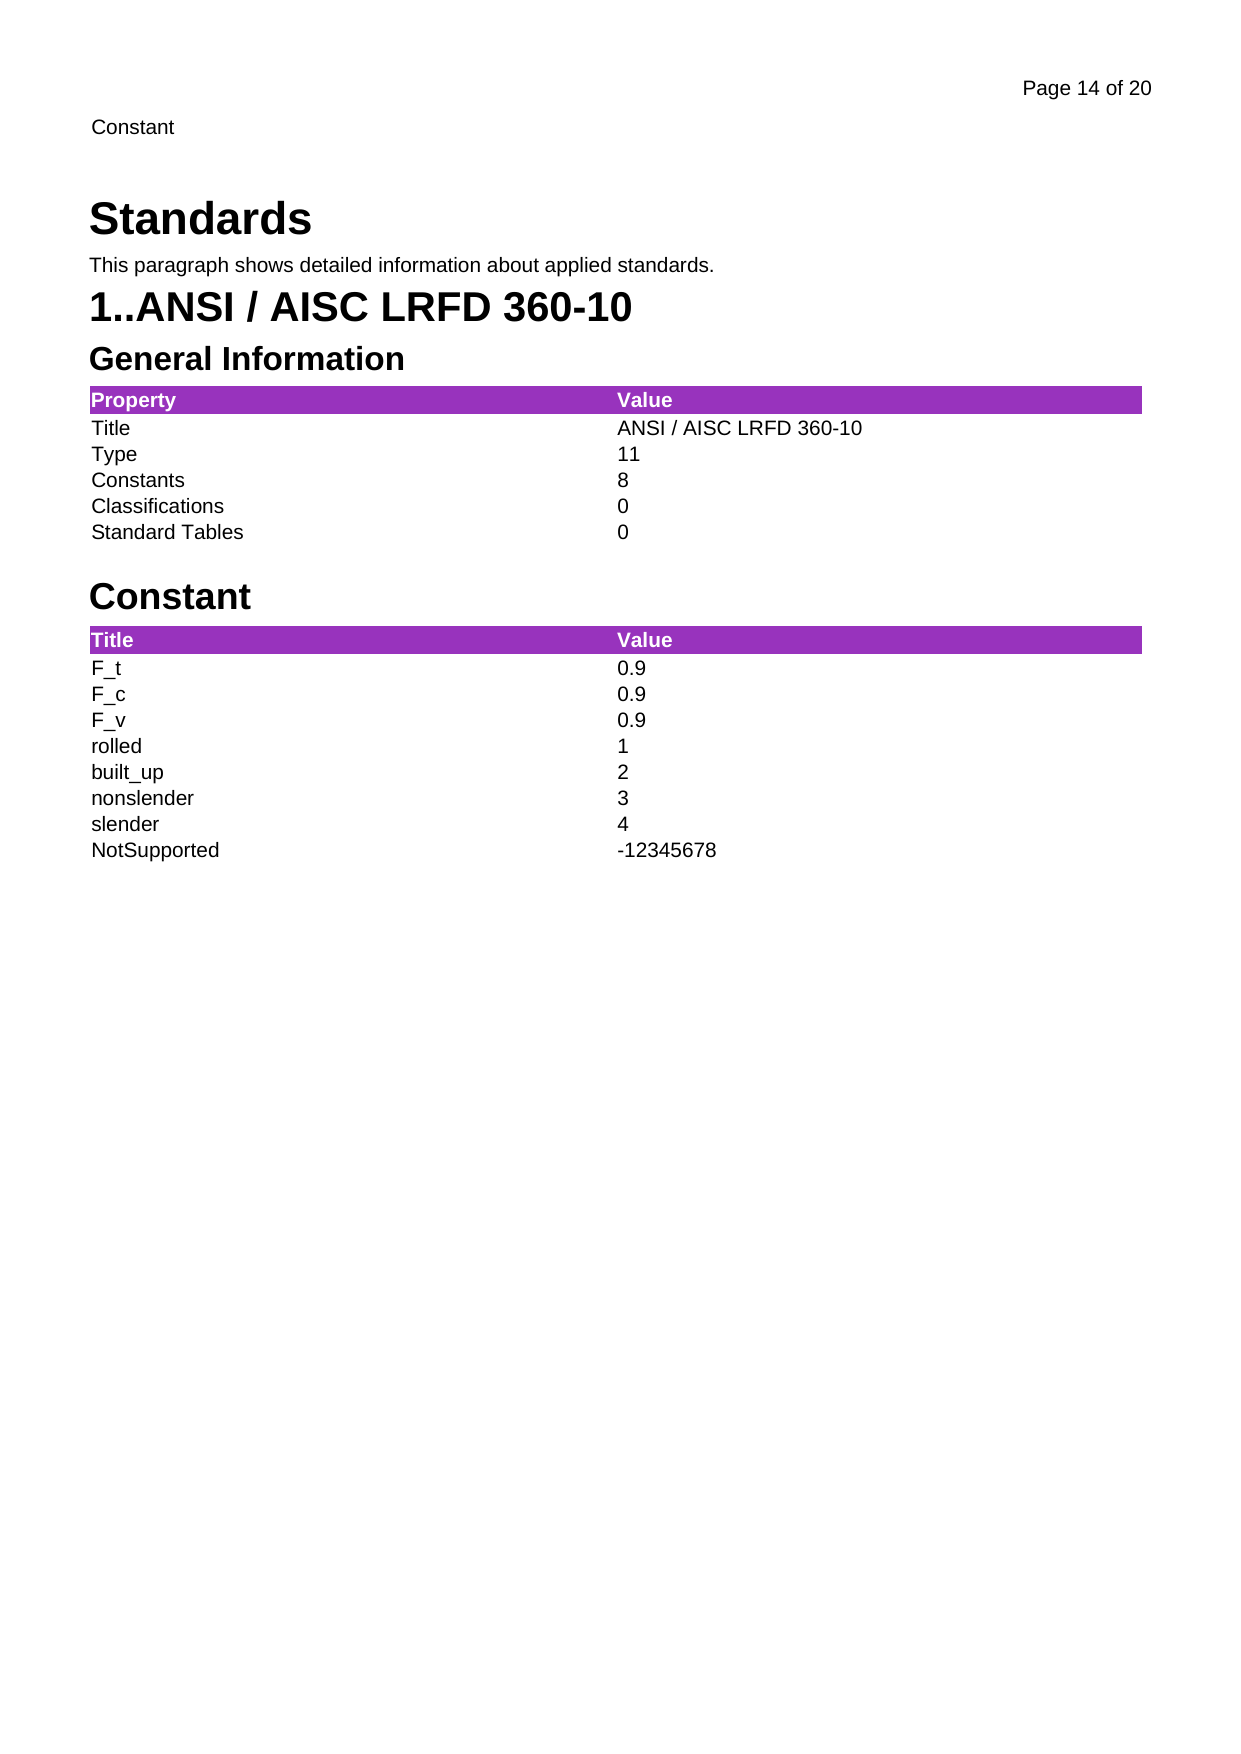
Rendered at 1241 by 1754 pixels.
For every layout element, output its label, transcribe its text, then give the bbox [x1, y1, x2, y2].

table_cell slender [90, 810, 616, 836]
table_cell F_v [90, 706, 616, 732]
subtitle General Information [88, 339, 1152, 377]
table_cell 4 [616, 810, 1142, 836]
table_cell 0.9 [616, 706, 1142, 732]
table_cell 11 [616, 440, 1142, 466]
table_cell Classifications [90, 492, 616, 518]
table_header Value [616, 626, 1142, 654]
table_cell F_c [90, 680, 616, 706]
table_cell 2 [616, 758, 1142, 784]
text This paragraph shows detailed information about applied standards. [89, 253, 1152, 277]
table_cell Standard Tables [90, 518, 616, 544]
table_cell 0.9 [616, 680, 1142, 706]
table_cell nonslender [90, 784, 616, 810]
table_header Title [90, 626, 616, 654]
table_cell 0.9 [616, 654, 1142, 680]
subtitle Standards [88, 192, 1152, 244]
table_cell Constants [90, 466, 616, 492]
table_cell built_up [90, 758, 616, 784]
table_cell rolled [90, 732, 616, 758]
table_cell 0 [616, 492, 1142, 518]
table_cell 0 [616, 518, 1142, 544]
table_cell F_t [90, 654, 616, 680]
subtitle 1..ANSI / AISC LRFD 360-10 [89, 283, 1152, 331]
table_cell Type [90, 440, 616, 466]
table_cell ANSI / AISC LRFD 360-10 [616, 414, 1142, 440]
table_cell 3 [616, 784, 1142, 810]
table_cell 8 [616, 466, 1142, 492]
table_cell NotSupported [90, 836, 616, 862]
table_cell Title [90, 414, 616, 440]
subtitle Constant [88, 574, 1152, 617]
table_header Property [90, 386, 616, 414]
table_cell 1 [616, 732, 1142, 758]
table_cell -12345678 [616, 836, 1142, 862]
table_header Value [616, 386, 1142, 414]
